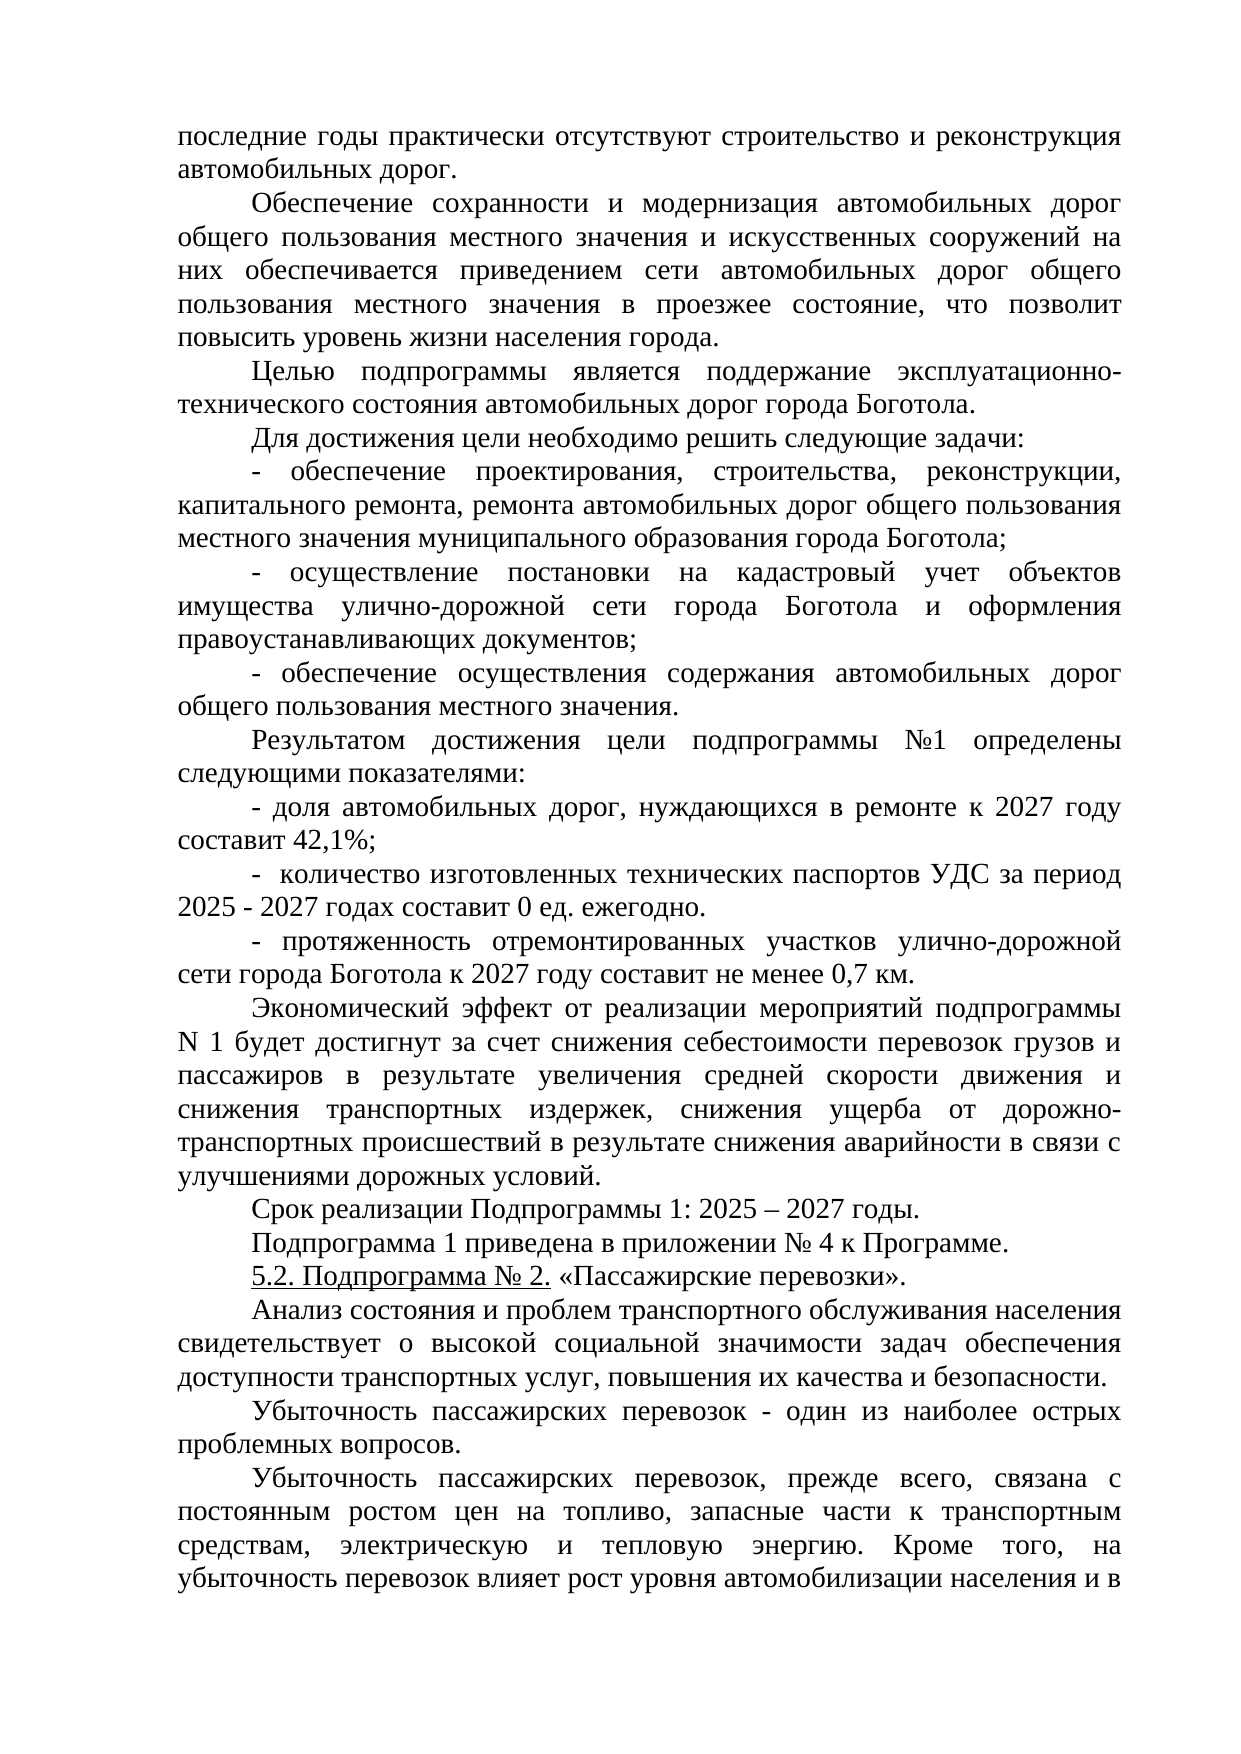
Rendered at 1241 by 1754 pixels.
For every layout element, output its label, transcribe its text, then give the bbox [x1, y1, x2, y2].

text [177, 118, 1122, 185]
text Целью подпрограммы является поддержание эксплуатационно-технического состояния автомобильных дорог города Боготола. [177, 353, 1122, 420]
text Результатом достижения цели подпрограммы №1 определены следующими показателями: [177, 722, 1122, 789]
text - обеспечение проектирования, строительства, реконструкции, капитального ремонта, ремонта автомобильных дорог общего пользования местного значения муниципального образования города Боготола; [177, 453, 1122, 554]
text 5.2. Подпрограмма № 2. «Пассажирские перевозки». [177, 1258, 1122, 1292]
text - осуществление постановки на кадастровый учет объектов имущества улично-дорожной сети города Боготола и оформления правоустанавливающих документов; [177, 554, 1122, 655]
text Экономический эффект от реализации мероприятий подпрограммы N 1 будет достигнут за счет снижения себестоимости перевозок грузов и пассажиров в результате увеличения средней скорости движения и снижения транспортных издержек, снижения ущерба от дорожно-транспортных происшествий в результате снижения аварийности в связи с улучшениями дорожных условий. [177, 990, 1122, 1191]
text Анализ состояния и проблем транспортного обслуживания населения свидетельствует о высокой социальной значимости задач обеспечения доступности транспортных услуг, повышения их качества и безопасности. [177, 1292, 1122, 1393]
text Срок реализации Подпрограммы 1: 2025 – 2027 годы. [177, 1191, 1122, 1225]
text Для достижения цели необходимо решить следующие задачи: [177, 420, 1122, 453]
text Убыточность пассажирских перевозок - один из наиболее острых проблемных вопросов. [177, 1393, 1122, 1460]
text - обеспечение осуществления содержания автомобильных дорог общего пользования местного значения. [177, 655, 1122, 722]
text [177, 1460, 1122, 1594]
text - доля автомобильных дорог, нуждающихся в ремонте к 2027 году составит 42,1%; [177, 789, 1122, 856]
text - протяженность отремонтированных участков улично-дорожной сети города Боготола к 2027 году составит не менее 0,7 км. [177, 923, 1122, 990]
text - количество изготовленных технических паспортов УДС за период 2025 - 2027 годах составит 0 ед. ежегодно. [177, 856, 1122, 923]
text Подпрограмма 1 приведена в приложении № 4 к Программе. [177, 1225, 1122, 1258]
text Обеспечение сохранности и модернизация автомобильных дорог общего пользования местного значения и искусственных сооружений на них обеспечивается приведением сети автомобильных дорог общего пользования местного значения в проезжее состояние, что позволит повысить уровень жизни населения города. [177, 185, 1122, 353]
